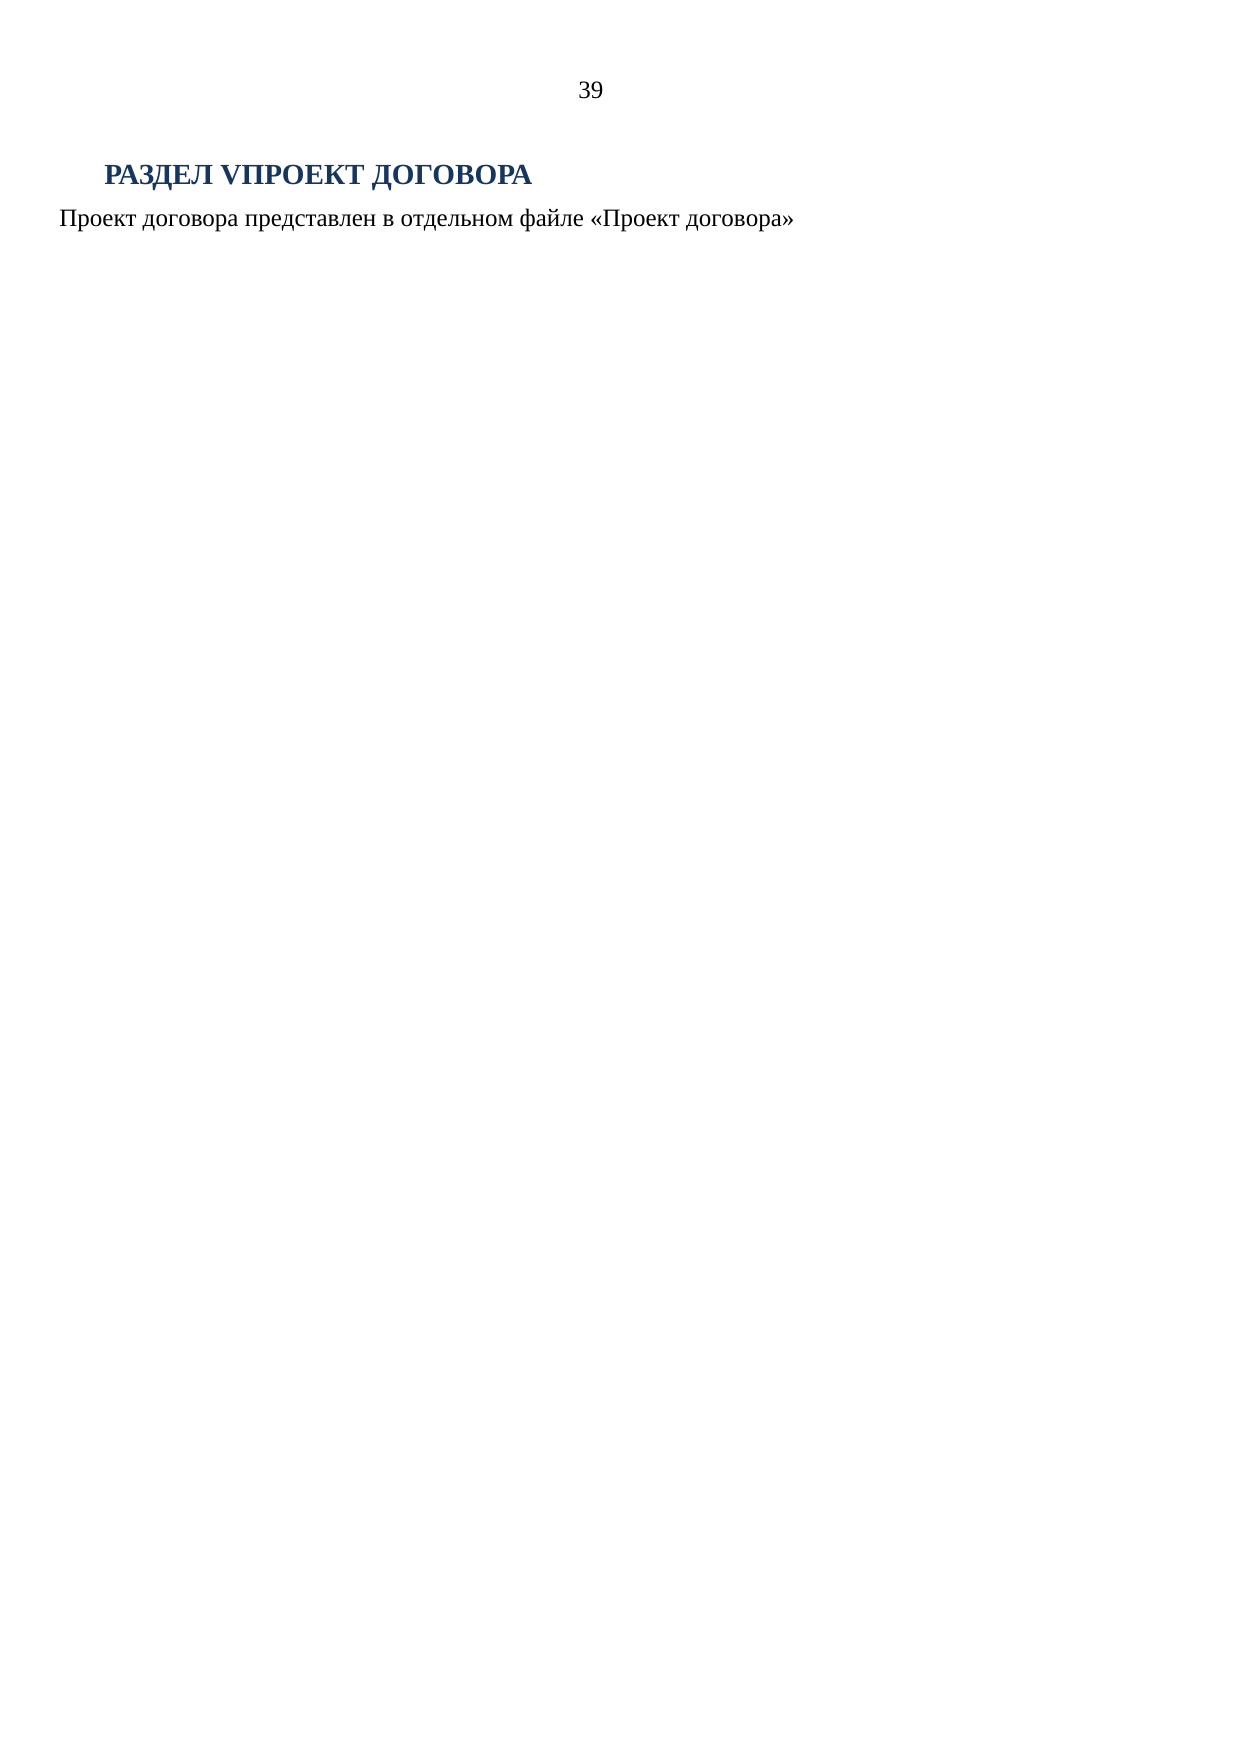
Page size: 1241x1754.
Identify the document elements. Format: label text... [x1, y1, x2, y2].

text Проект договора представлен в отдельном файле «Проект договора» [59, 203, 1122, 232]
subtitle РАЗДЕЛ VПРОЕКТ ДОГОВОРА [104, 157, 1122, 191]
